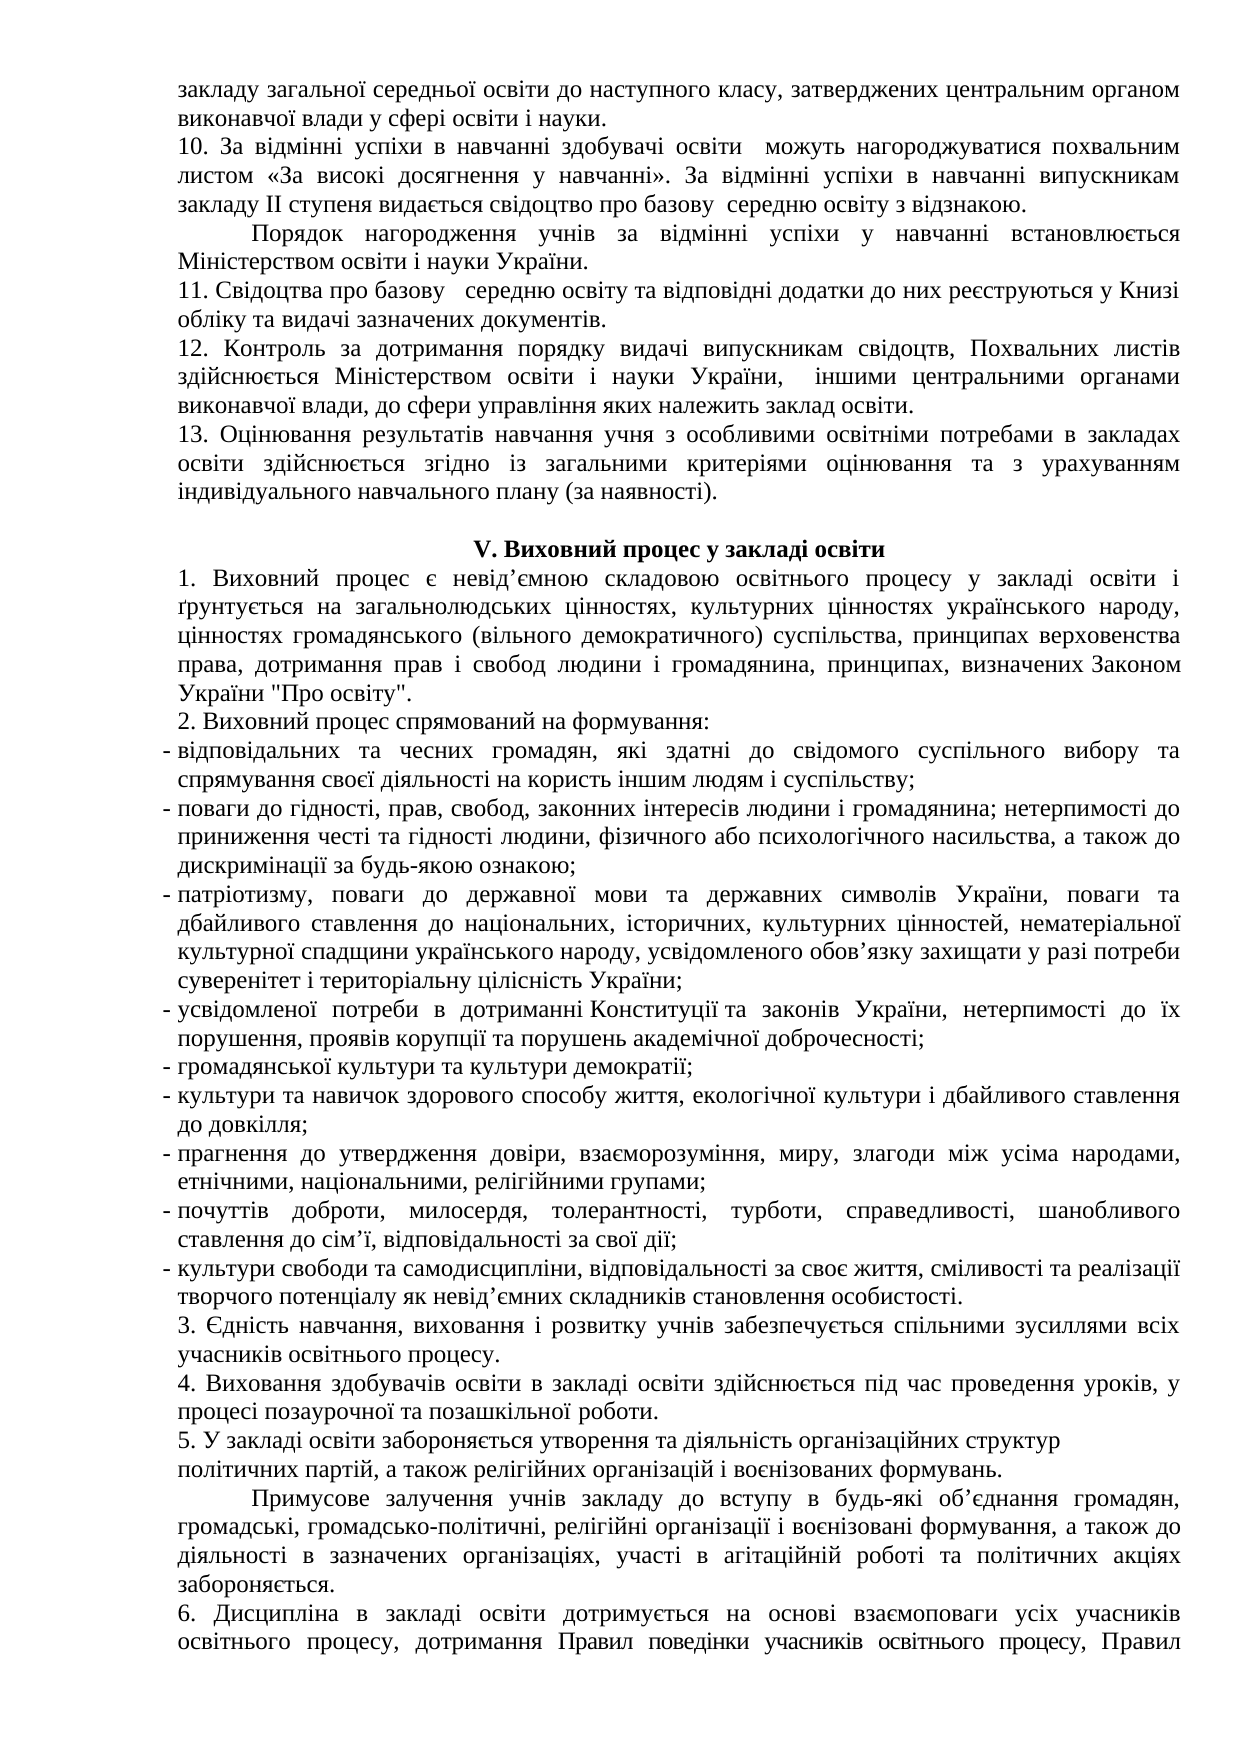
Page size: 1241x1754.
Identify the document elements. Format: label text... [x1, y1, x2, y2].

list відповідальних та чесних громадян, які здатні до свідомого суспільного вибору та спрямування своєї діяльності на користь іншим людям і суспільству; [162, 735, 1181, 793]
text 1. Виховний процес є невід’ємною складовою освітнього процесу у закладі освіти і ґрунтується на загальнолюдських цінностях, культурних цінностях українського народу, цінностях громадянського (вільного демократичного) суспільства, принципах верховенства права, дотримання прав і свобод людини і громадянина, принципах, визначених Законом України "Про освіту". [177, 563, 1181, 706]
text 3. Єдність навчання, виховання і розвитку учнів забезпечується спільними зусиллями всіх учасників освітнього процесу. [177, 1310, 1181, 1368]
text 2. Виховний процес спрямований на формування: [177, 706, 1181, 735]
list усвідомленої потреби в дотриманні Конституції та законів України, нетерпимості до їх порушення, проявів корупції та порушень академічної доброчесності; [162, 994, 1181, 1051]
list 11. Свідоцтва про базову середню освіту та відповідні додатки до них реєструються у Книзі обліку та видачі зазначених документів. [177, 275, 1181, 333]
text Порядок нагородження учнів за відмінні успіхи у навчанні встановлюється Міністерством освіти і науки України. [177, 218, 1181, 275]
list громадянської культури та культури демократії; [162, 1051, 1181, 1080]
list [177, 1598, 1181, 1655]
list прагнення до утвердження довіри, взаєморозуміння, миру, злагоди між усіма народами, етнічними, національними, релігійними групами; [162, 1138, 1181, 1195]
list 5. У закладі освіти забороняється утворення та діяльність організаційних структур [177, 1425, 1181, 1454]
text 13. Оцінювання результатів навчання учня з особливими освітніми потребами в закладах освіти здійснюється згідно із загальними критеріями оцінювання та з урахуванням індивідуального навчального плану (за наявності). [177, 419, 1181, 505]
list патріотизму, поваги до державної мови та державних символів України, поваги та дбайливого ставлення до національних, історичних, культурних цінностей, нематеріальної культурної спадщини українського народу, усвідомленого обов’язку захищати у разі потреби суверенітет і територіальну цілісність України; [162, 879, 1181, 994]
text 4. Виховання здобувачів освіти в закладі освіти здійснюється під час проведення уроків, у процесі позаурочної та позашкільної роботи. [177, 1368, 1181, 1425]
list культури свободи та самодисципліни, відповідальності за своє життя, сміливості та реалізації творчого потенціалу як невід’ємних складників становлення особистості. [162, 1253, 1181, 1310]
list 12. Контроль за дотримання порядку видачі випускникам свідоцтв, Похвальних листів здійснюється Міністерством освіти і науки України, іншими центральними органами виконавчої влади, до сфери управління яких належить заклад освіти. [177, 333, 1181, 419]
text Примусове залучення учнів закладу до вступу в будь-які об’єднання громадян, громадські, громадсько-політичні, релігійні організації i воєнізовані формування, а також до діяльності в зазначених організаціях, участі в агітаційній роботі та політичних акціях забороняється. [177, 1483, 1181, 1598]
list культури та навичок здорового способу життя, екологічної культури і дбайливого ставлення до довкілля; [162, 1080, 1181, 1138]
list політичних партій, а також релігійних організацій i воєнізованих формувань. [177, 1454, 1181, 1483]
list поваги до гідності, прав, свобод, законних інтересів людини і громадянина; нетерпимості до приниження честі та гідності людини, фізичного або психологічного насильства, а також до дискримінації за будь-якою ознакою; [162, 793, 1181, 879]
list 10. За відмінні успіхи в навчанні здобувачі освіти можуть нагороджуватися похвальним листом «За високі досягнення у навчанні». За відмінні успіхи в навчанні випускникам закладу II ступеня видається свідоцтво про базову середню освіту з відзнакою. [177, 131, 1181, 218]
text V. Виховний процес у закладі освіти [177, 534, 1181, 563]
list почуттів доброти, милосердя, толерантності, турботи, справедливості, шанобливого ставлення до сім’ї, відповідальності за свої дії; [162, 1195, 1181, 1253]
